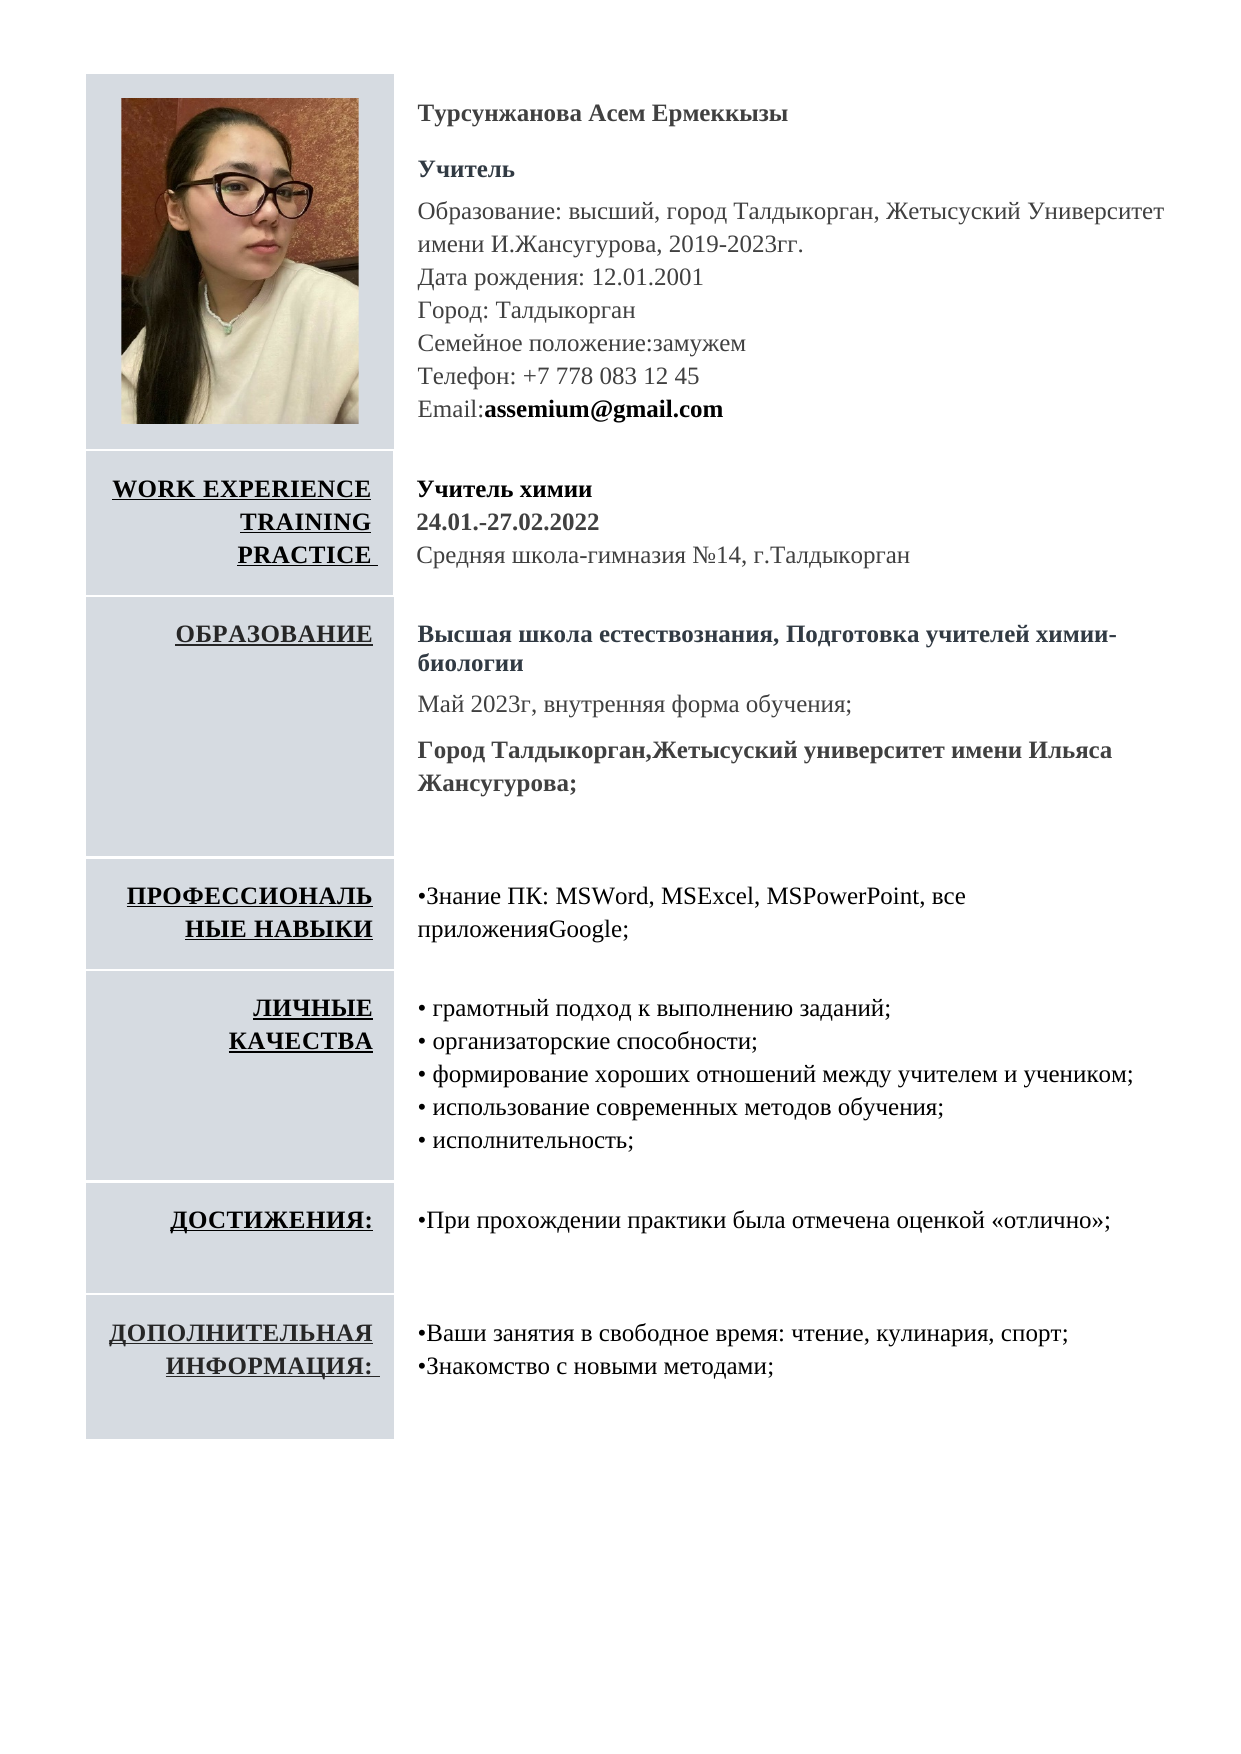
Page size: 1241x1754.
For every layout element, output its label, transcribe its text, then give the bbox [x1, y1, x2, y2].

table_cell •Знание ПК: MSWord, MSExcel, MSPowerPoint, все приложенияGoogle; [396, 859, 1194, 969]
table_cell ОБРАЗОВАНИЕ [86, 597, 394, 856]
table_cell • грамотный подход к выполнению заданий; • организаторские способности; • формирование хороших отношений между учителем и учеником; • использование современных методов обучения; • исполнительность; [396, 971, 1194, 1180]
table_cell ЛИЧНЫЕ КАЧЕСТВА [86, 971, 394, 1180]
table_cell ПРОФЕССИОНАЛЬНЫЕ НАВЫКИ [86, 859, 394, 969]
table_cell WORK EXPERIENCE TRAINING PRACTICE [86, 451, 393, 595]
table_cell Учитель химии 24.01.-27.02.2022 Средняя школа-гимназия №14, г.Талдыкорган [395, 451, 1194, 595]
table_cell ДОСТИЖЕНИЯ: [86, 1183, 394, 1293]
picture [121, 98, 359, 424]
table_cell ДОПОЛНИТЕЛЬНАЯ ИНФОРМАЦИЯ: [86, 1295, 394, 1439]
table_cell Высшая школа естествознания, Подготовка учителей химии-биологии Май 2023г, внутренняя форма обучения; Город Талдыкорган,Жетысуский университет имени Ильяса Жансугурова; [396, 597, 1194, 856]
table_cell •Ваши занятия в свободное время: чтение, кулинария, спорт; •Знакомство с новыми методами; [396, 1295, 1194, 1439]
table_header Турсунжанова Асем Ермеккызы Учитель Образование: высший, город Талдыкорган, Жетысуский Университет имени И.Жансугурова, 2019-2023гг. Дата рождения: 12.01.2001 Город: Талдыкорган Семейное положение:замужем Телефон: +7 778 083 12 45 Email:assemium@gmail.com [396, 76, 1194, 449]
table_header [86, 74, 394, 449]
table_cell •При прохождении практики была отмечена оценкой «отлично»; [396, 1183, 1194, 1293]
